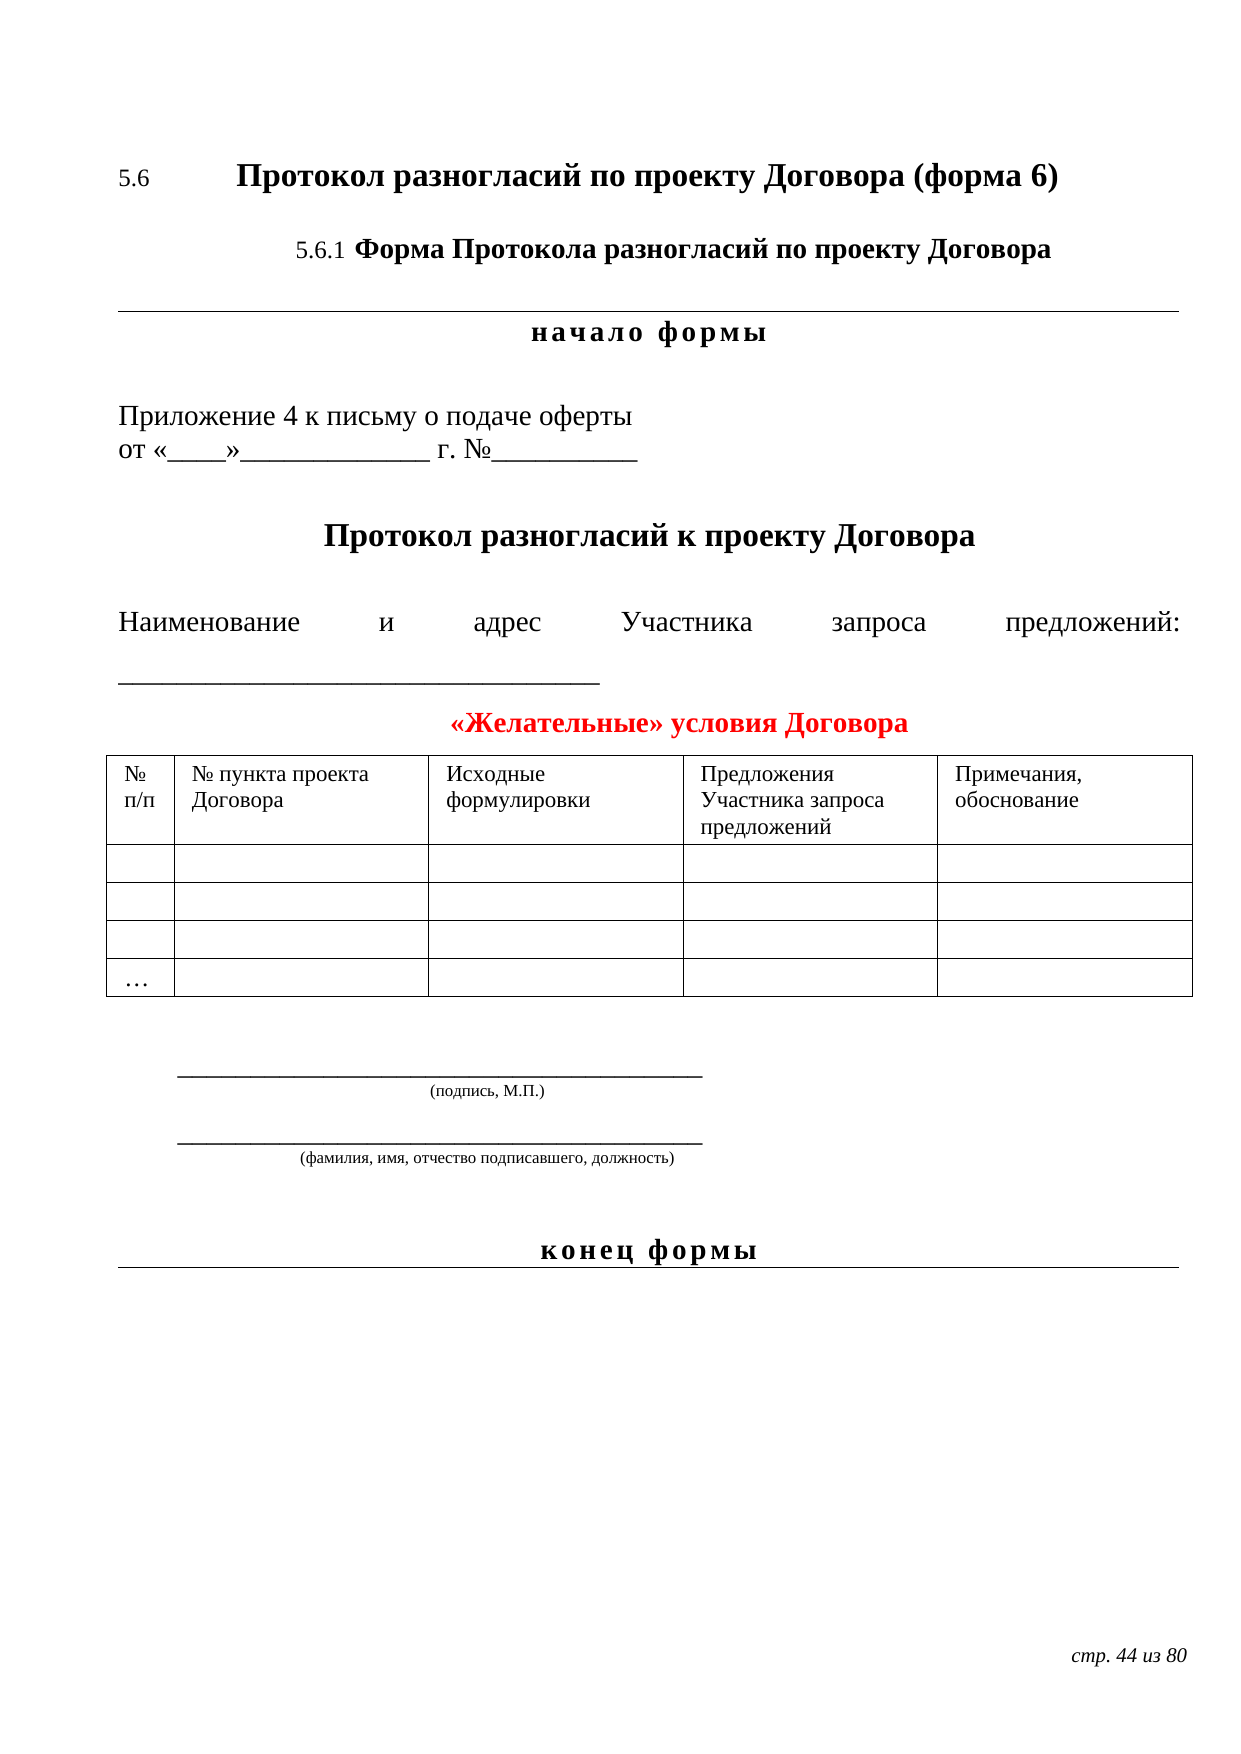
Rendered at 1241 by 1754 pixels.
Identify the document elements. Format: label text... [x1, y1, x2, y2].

text ____________________________________ [118, 1114, 1181, 1148]
text (фамилия, имя, отчество подписавшего, должность) [118, 1148, 797, 1181]
text Наименование и адрес Участника запроса предложений: _________________________________ [118, 604, 1181, 688]
text начало формы [118, 312, 1179, 348]
text Приложение 4 к письму о подаче оферты от «____»_____________ г. №__________ [118, 398, 1181, 465]
table_cell [429, 883, 683, 920]
table_cell [684, 921, 937, 958]
subtitle Протокол разногласий по проекту Договора (форма 6) [118, 156, 1181, 194]
table_header № п/п [107, 756, 174, 843]
table_cell [684, 845, 937, 882]
text (подпись, М.П.) [118, 1081, 797, 1114]
table_header Предложения Участника запроса предложений [684, 756, 937, 843]
table_cell [107, 845, 174, 882]
table_cell [107, 883, 174, 920]
table_cell [938, 921, 1192, 958]
table_cell [938, 845, 1192, 882]
table_cell [938, 883, 1192, 920]
table_header Примечания, обоснование [938, 756, 1192, 843]
table_cell [175, 921, 428, 958]
table_cell … [107, 959, 174, 996]
text Форма Протокола разногласий по проекту Договора [236, 231, 1181, 265]
table_cell [175, 845, 428, 882]
table_cell [938, 959, 1192, 996]
text конец формы [118, 1232, 1179, 1267]
table_cell [175, 959, 428, 996]
table_header Исходные формулировки [429, 756, 683, 843]
table_cell [175, 883, 428, 920]
table_header № пункта проекта Договора [175, 756, 428, 843]
table_cell [429, 921, 683, 958]
table_cell [429, 845, 683, 882]
table_cell [684, 959, 937, 996]
text «Желательные» условия Договора [118, 705, 1181, 738]
text ____________________________________ [118, 1047, 1181, 1081]
table_cell [429, 959, 683, 996]
table_cell [107, 921, 174, 958]
text Протокол разногласий к проекту Договора [118, 515, 1181, 554]
table_cell [684, 883, 937, 920]
